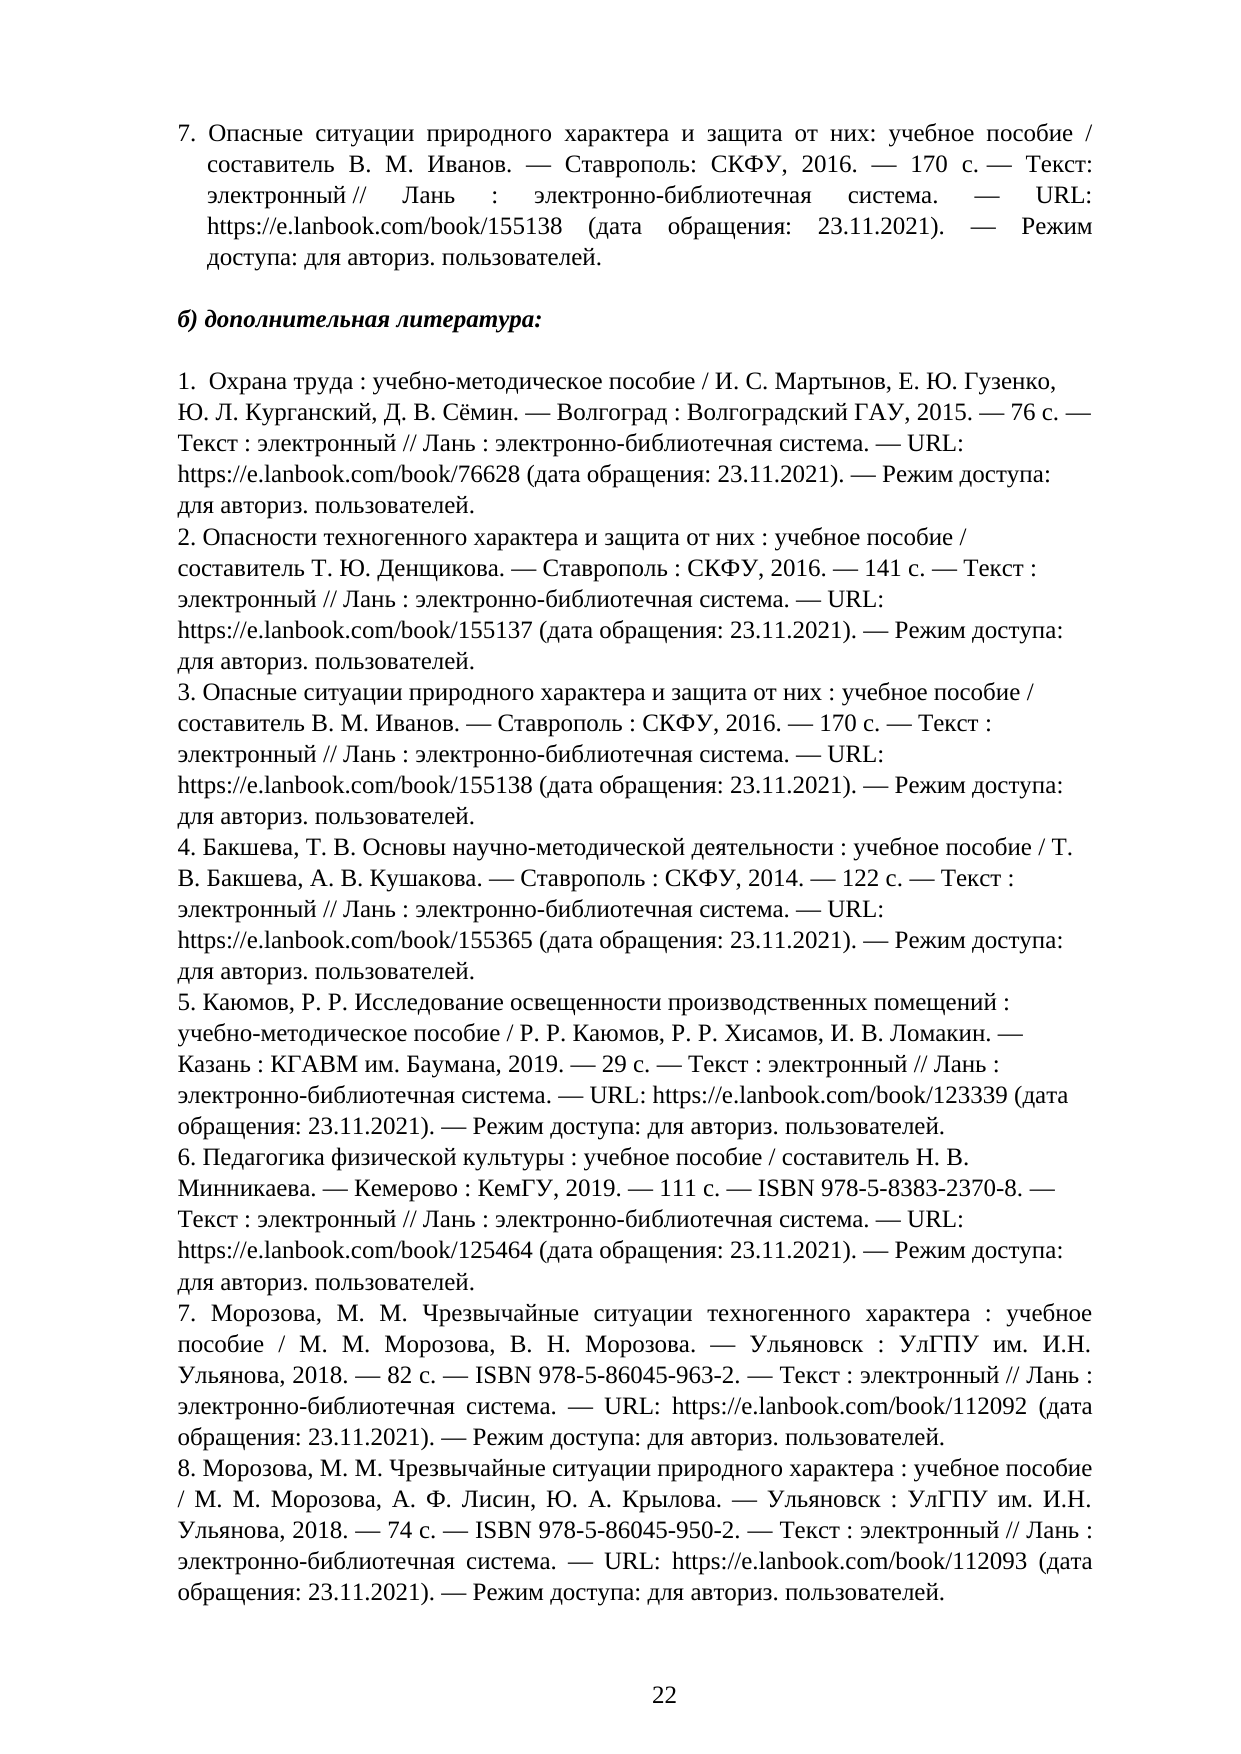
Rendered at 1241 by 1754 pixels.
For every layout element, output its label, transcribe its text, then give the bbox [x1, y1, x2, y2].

text 5. Каюмов, Р. Р. Исследование освещенности производственных помещений : учебно-методическое пособие / Р. Р. Каюмов, Р. Р. Хисамов, И. В. Ломакин. — Казань : КГАВМ им. Баумана, 2019. — 29 с. — Текст : электронный // Лань : электронно-библиотечная система. — URL: https://e.lanbook.com/book/123339 (дата обращения: 23.11.2021). — Режим доступа: для авториз. пользователей. [177, 987, 1093, 1140]
text 7. Морозова, М. М. Чрезвычайные ситуации техногенного характера : учебное пособие / М. М. Морозова, В. Н. Морозова. — Ульяновск : УлГПУ им. И.Н. Ульянова, 2018. — 82 с. — ISBN 978-5-86045-963-2. — Текст : электронный // Лань : электронно-библиотечная система. — URL: https://e.lanbook.com/book/112092 (дата обращения: 23.11.2021). — Режим доступа: для авториз. пользователей. [177, 1298, 1093, 1451]
text 2. Опасности техногенного характера и защита от них : учебное пособие / составитель Т. Ю. Денщикова. — Ставрополь : СКФУ, 2016. — 141 с. — Текст : электронный // Лань : электронно-библиотечная система. — URL: https://e.lanbook.com/book/155137 (дата обращения: 23.11.2021). — Режим доступа: для авториз. пользователей. [177, 522, 1093, 674]
text 3. Опасные ситуации природного характера и защита от них : учебное пособие / составитель В. М. Иванов. — Ставрополь : СКФУ, 2016. — 170 с. — Текст : электронный // Лань : электронно-библиотечная система. — URL: https://e.lanbook.com/book/155138 (дата обращения: 23.11.2021). — Режим доступа: для авториз. пользователей. [177, 677, 1093, 830]
text 7. Опасные ситуации природного характера и защита от них: учебное пособие / составитель В. М. Иванов. — Ставрополь: СКФУ, 2016. — 170 с. — Текст: электронный // Лань : электронно-библиотечная система. — URL: https://e.lanbook.com/book/155138 (дата обращения: 23.11.2021). — Режим доступа: для авториз. пользователей. [177, 118, 1093, 271]
text 4. Бакшева, Т. В. Основы научно-методической деятельности : учебное пособие / Т. В. Бакшева, А. В. Кушакова. — Ставрополь : СКФУ, 2014. — 122 с. — Текст : электронный // Лань : электронно-библиотечная система. — URL: https://e.lanbook.com/book/155365 (дата обращения: 23.11.2021). — Режим доступа: для авториз. пользователей. [177, 832, 1093, 985]
text 6. Педагогика физической культуры : учебное пособие / составитель Н. В. Минникаева. — Кемерово : КемГУ, 2019. — 111 с. — ISBN 978-5-8383-2370-8. — Текст : электронный // Лань : электронно-библиотечная система. — URL: https://e.lanbook.com/book/125464 (дата обращения: 23.11.2021). — Режим доступа: для авториз. пользователей. [177, 1142, 1093, 1295]
text б) дополнительная литература: [177, 304, 1152, 333]
text 8. Морозова, М. М. Чрезвычайные ситуации природного характера : учебное пособие / М. М. Морозова, А. Ф. Лисин, Ю. А. Крылова. — Ульяновск : УлГПУ им. И.Н. Ульянова, 2018. — 74 с. — ISBN 978-5-86045-950-2. — Текст : электронный // Лань : электронно-библиотечная система. — URL: https://e.lanbook.com/book/112093 (дата обращения: 23.11.2021). — Режим доступа: для авториз. пользователей. [177, 1453, 1093, 1606]
text 1. Охрана труда : учебно-методическое пособие / И. С. Мартынов, Е. Ю. Гузенко, Ю. Л. Курганский, Д. В. Сёмин. — Волгоград : Волгоградский ГАУ, 2015. — 76 с. — Текст : электронный // Лань : электронно-библиотечная система. — URL: https://e.lanbook.com/book/76628 (дата обращения: 23.11.2021). — Режим доступа: для авториз. пользователей. [177, 366, 1093, 519]
